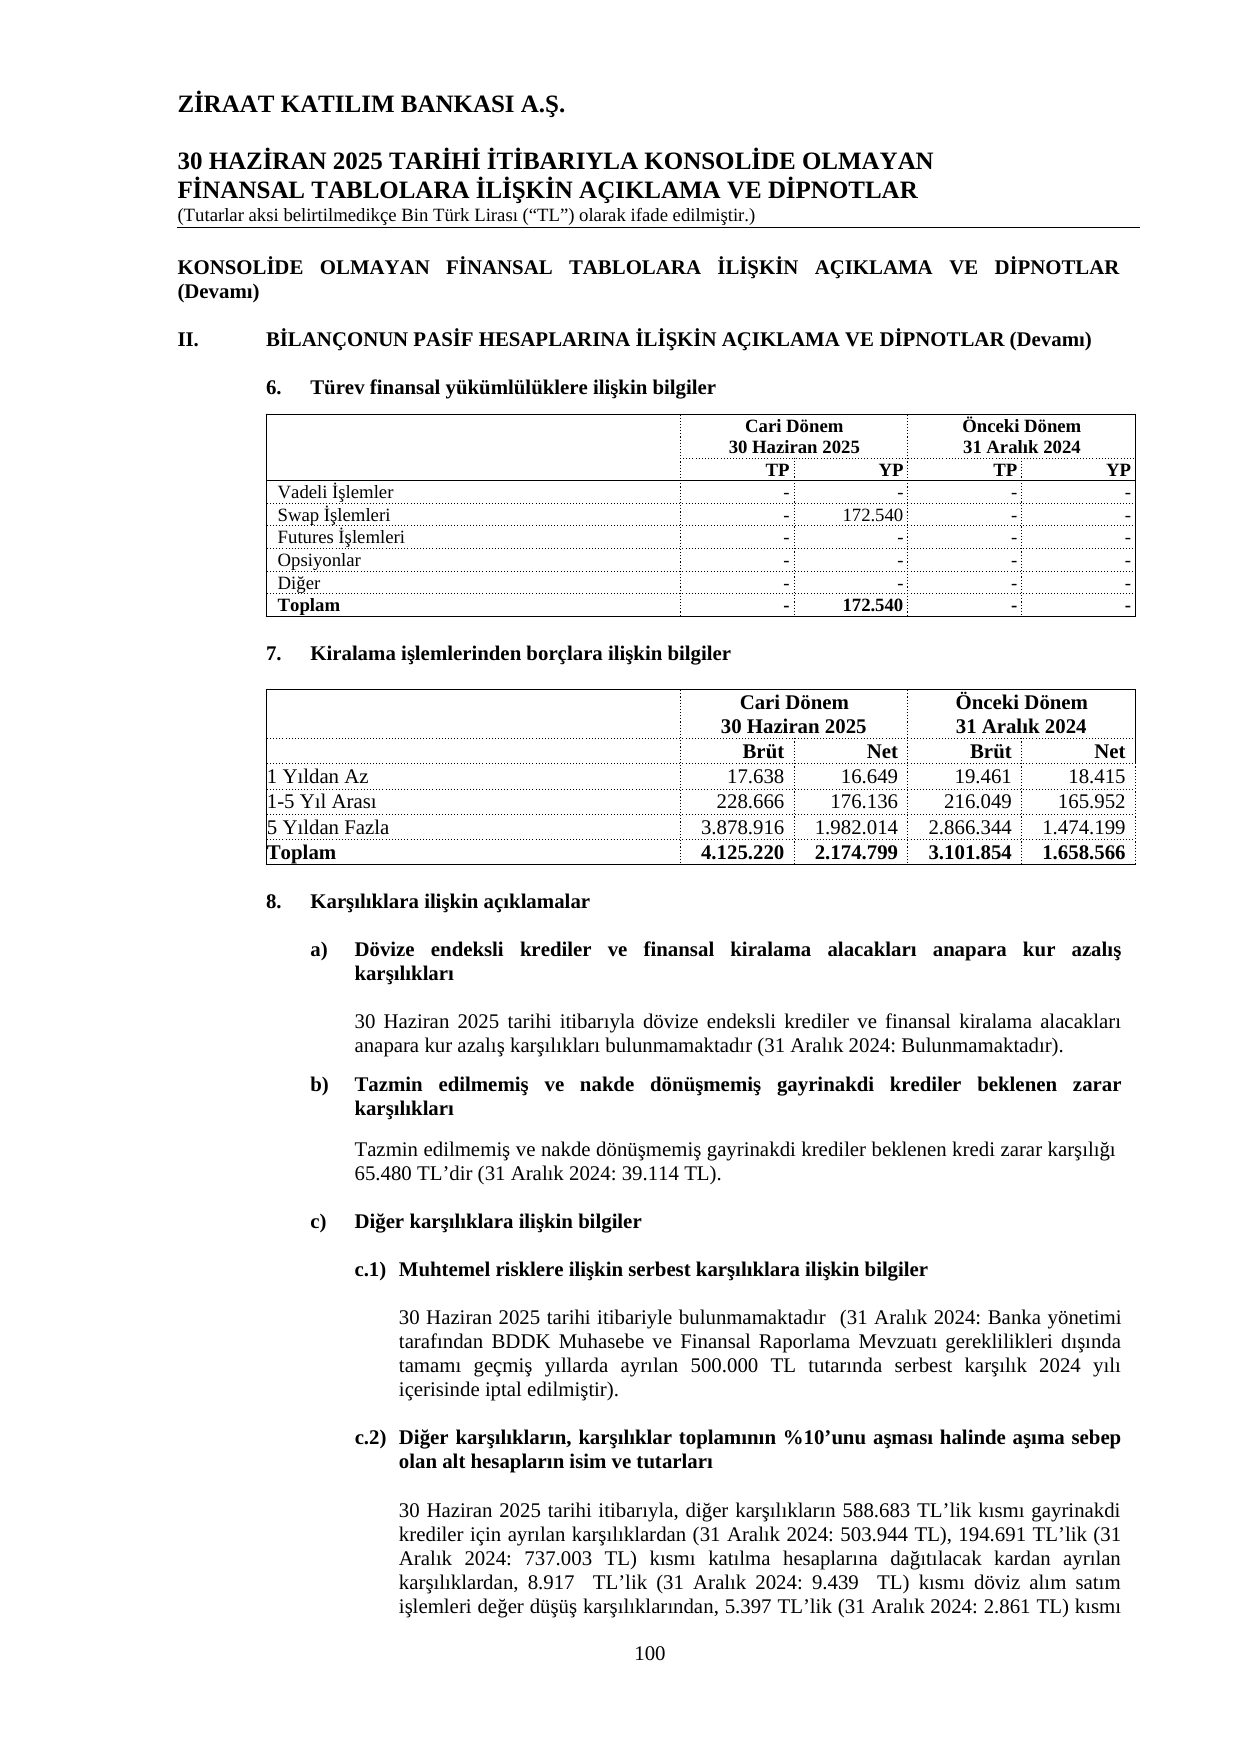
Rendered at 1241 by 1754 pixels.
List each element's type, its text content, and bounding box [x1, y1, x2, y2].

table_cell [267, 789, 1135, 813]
text c.2) Diğer karşılıkların, karşılıklar toplamının %10’unu aşması halinde aşıma sebep olan alt hesapların isim ve tutarları [354, 1425, 1122, 1473]
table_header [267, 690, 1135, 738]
text 30 Haziran 2025 tarihi itibariyle bulunmamaktadır (31 Aralık 2024: Banka yönetimi tarafından BDDK Muhasebe ve Finansal Raporlama Mevzuatı gereklilikleri dışında tamamı geçmiş yıllarda ayrılan 500.000 TL tutarında serbest karşılık 2024 yılı içerisinde iptal edilmiştir). [399, 1305, 1122, 1401]
text 8. Karşılıklara ilişkin açıklamalar [266, 889, 1122, 913]
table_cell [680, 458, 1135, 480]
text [399, 1497, 1122, 1618]
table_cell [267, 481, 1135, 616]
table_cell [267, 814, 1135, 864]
text 7. Kiralama işlemlerinden borçlara ilişkin bilgiler [266, 641, 1122, 665]
text b) Tazmin edilmemiş ve nakde dönüşmemiş gayrinakdi krediler beklenen zarar karşılıkları [310, 1072, 1122, 1120]
text 6. Türev finansal yükümlülüklere ilişkin bilgiler [266, 375, 1122, 399]
text c) Diğer karşılıklara ilişkin bilgiler [310, 1209, 1122, 1233]
text Tazmin edilmemiş ve nakde dönüşmemiş gayrinakdi krediler beklenen kredi zarar karşılığı 65.480 TL’dir (31 Aralık 2024: 39.114 TL). [354, 1137, 1122, 1185]
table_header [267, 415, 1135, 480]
text 30 Haziran 2025 tarihi itibarıyla dövize endeksli krediler ve finansal kiralama alacakları anapara kur azalış karşılıkları bulunmamaktadır (31 Aralık 2024: Bulunmamaktadır). [354, 1009, 1122, 1057]
list KONSOLİDE OLMAYAN FİNANSAL TABLOLARA İLİŞKİN AÇIKLAMA VE DİPNOTLAR (Devamı) [177, 255, 1120, 303]
text II. BİLANÇONUN PASİF HESAPLARINA İLİŞKİN AÇIKLAMA VE DİPNOTLAR (Devamı) [177, 327, 1122, 351]
text a) Dövize endeksli krediler ve finansal kiralama alacakları anapara kur azalış karşılıkları [310, 937, 1122, 985]
text c.1) Muhtemel risklere ilişkin serbest karşılıklara ilişkin bilgiler [354, 1257, 1122, 1281]
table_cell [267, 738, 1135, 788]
